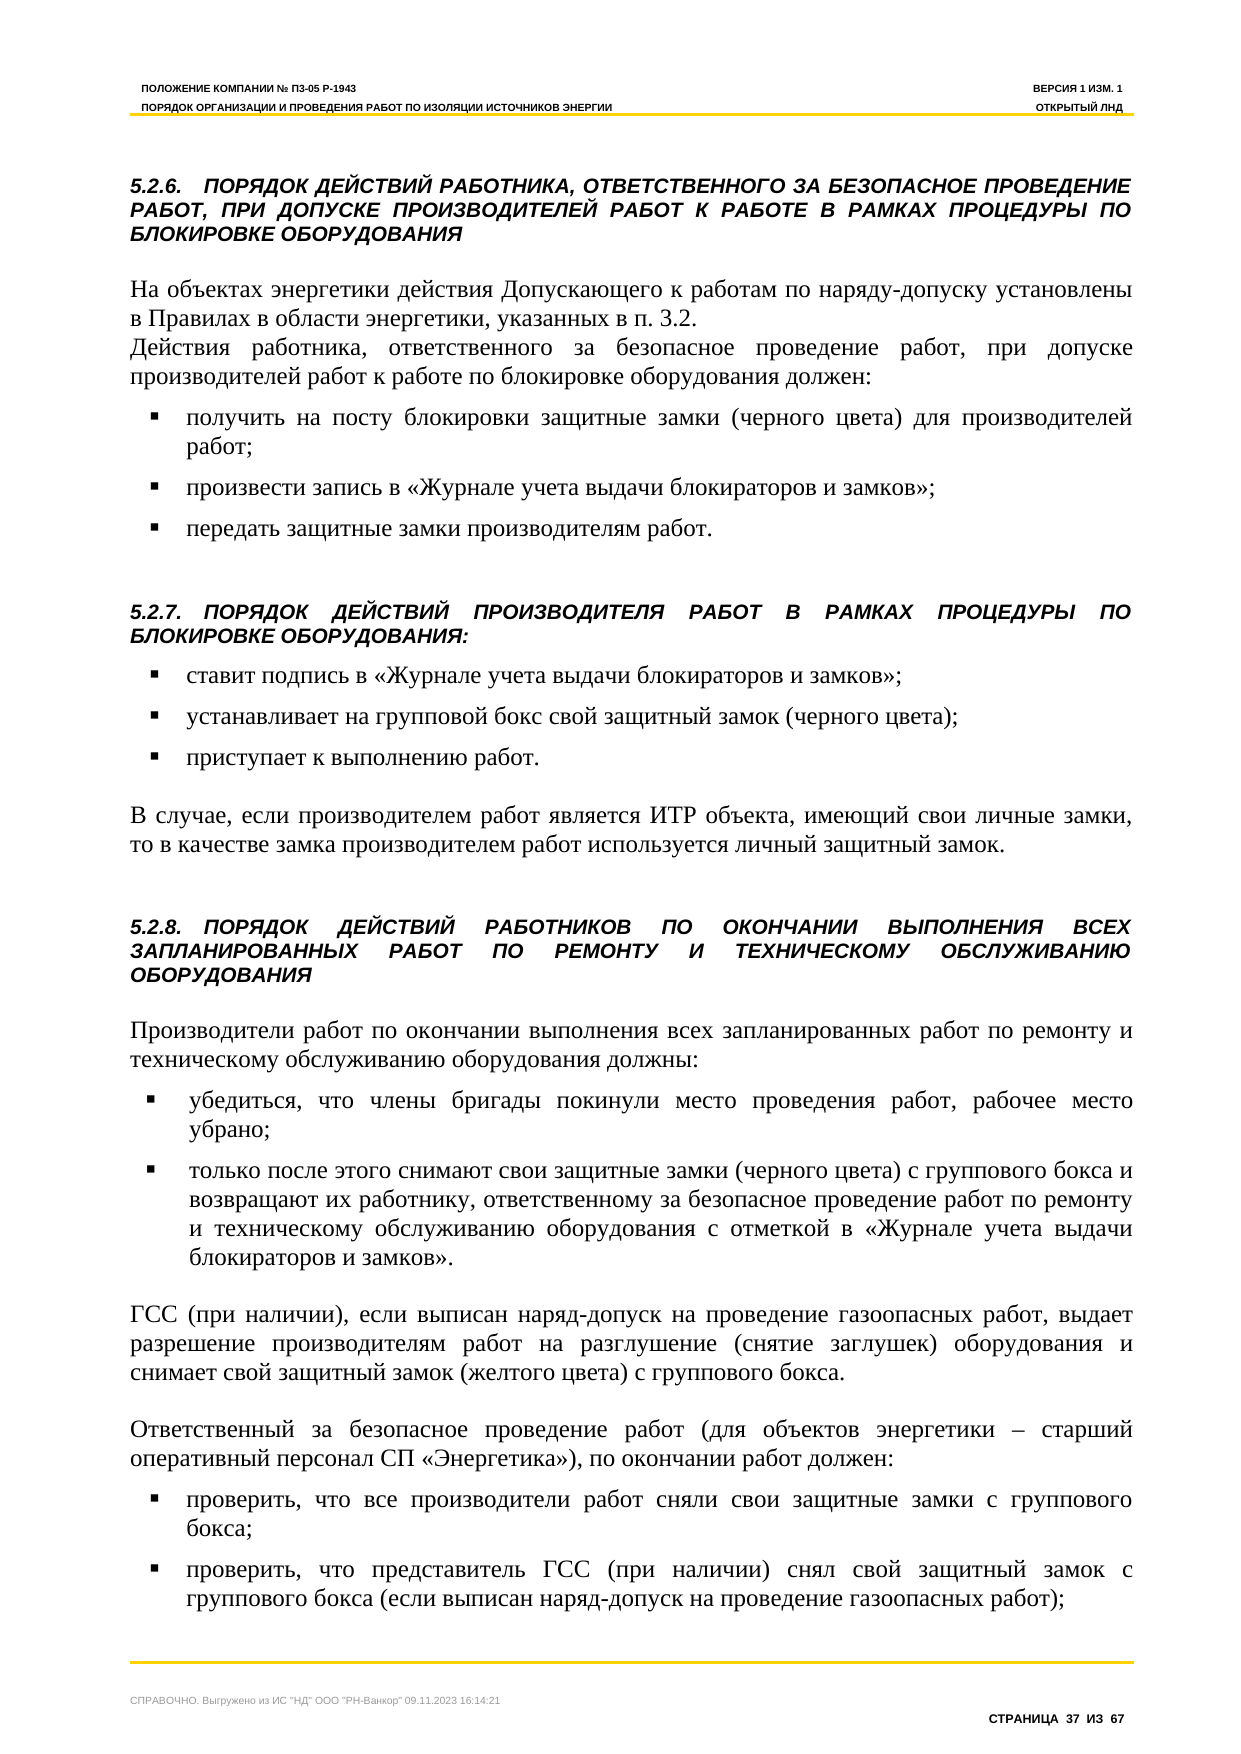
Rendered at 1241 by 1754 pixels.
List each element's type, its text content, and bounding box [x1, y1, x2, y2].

list произвести запись в «Журнале учета выдачи блокираторов и замков»; [149, 472, 1134, 501]
list передать защитные замки производителям работ. [149, 513, 1134, 542]
list проверить, что представитель ГСС (при наличии) снял свой защитный замок с группового бокса (если выписан наряд-допуск на проведение газоопасных работ); [149, 1554, 1134, 1612]
text ГСС (при наличии), если выписан наряд-допуск на проведение газоопасных работ, выдает разрешение производителям работ на разглушение (снятие заглушек) оборудования и снимает свой защитный замок (желтого цвета) с группового бокса. [130, 1299, 1134, 1386]
text Действия работника, ответственного за безопасное проведение работ, при допуске производителей работ к работе по блокировке оборудования должен: [130, 332, 1134, 389]
list устанавливает на групповой бокс свой защитный замок (черного цвета); [149, 701, 1134, 730]
list только после этого снимают свои защитные замки (черного цвета) с группового бокса и возвращают их работнику, ответственному за безопасное проведение работ по ремонту и техническому обслуживанию оборудования с отметкой в «Журнале учета выдачи блокираторов и замков». [145, 1156, 1134, 1271]
list приступает к выполнению работ. [149, 742, 1134, 771]
list ставит подпись в «Журнале учета выдачи блокираторов и замков»; [149, 660, 1134, 689]
text На объектах энергетики действия Допускающего к работам по наряду-допуску установлены в Правилах в области энергетики, указанных в п. 3.2. [130, 274, 1134, 332]
text В случае, если производителем работ является ИТР объекта, имеющий свои личные замки, то в качестве замка производителем работ используется личный защитный замок. [130, 800, 1134, 857]
text Производители работ по окончании выполнения всех запланированных работ по ремонту и техническому обслуживанию оборудования должны: [130, 1016, 1134, 1073]
subtitle ПОРЯДОК ДЕЙСТВИЙ ПРОИЗВОДИТЕЛЯ РАБОТ В РАМКАХ ПРОЦЕДУРЫ ПО БЛОКИРОВКЕ ОБОРУДОВАНИЯ: [130, 599, 1134, 647]
subtitle ПОРЯДОК ДЕЙСТВИЙ РАБОТНИКА, ОТВЕТСТВЕННОГО ЗА БЕЗОПАСНОЕ ПРОВЕДЕНИЕ РАБОТ, ПРИ ДОПУСКЕ ПРОИЗВОДИТЕЛЕЙ РАБОТ К РАБОТЕ В РАМКАХ ПРОЦЕДУРЫ ПО БЛОКИРОВКЕ ОБОРУДОВАНИЯ [130, 174, 1134, 246]
list получить на посту блокировки защитные замки (черного цвета) для производителей работ; [149, 402, 1134, 459]
list проверить, что все производители работ сняли свои защитные замки с группового бокса; [149, 1484, 1134, 1542]
subtitle ПОРЯДОК ДЕЙСТВИЙ РАБОТНИКОВ ПО ОКОНЧАНИИ ВЫПОЛНЕНИЯ ВСЕХ ЗАПЛАНИРОВАННЫХ РАБОТ ПО РЕМОНТУ И ТЕХНИЧЕСКОМУ ОБСЛУЖИВАНИЮ ОБОРУДОВАНИЯ [130, 915, 1134, 987]
list убедиться, что члены бригады покинули место проведения работ, рабочее место убрано; [145, 1086, 1134, 1143]
text Ответственный за безопасное проведение работ (для объектов энергетики – старший оперативный персонал СП «Энергетика»), по окончании работ должен: [130, 1414, 1134, 1472]
